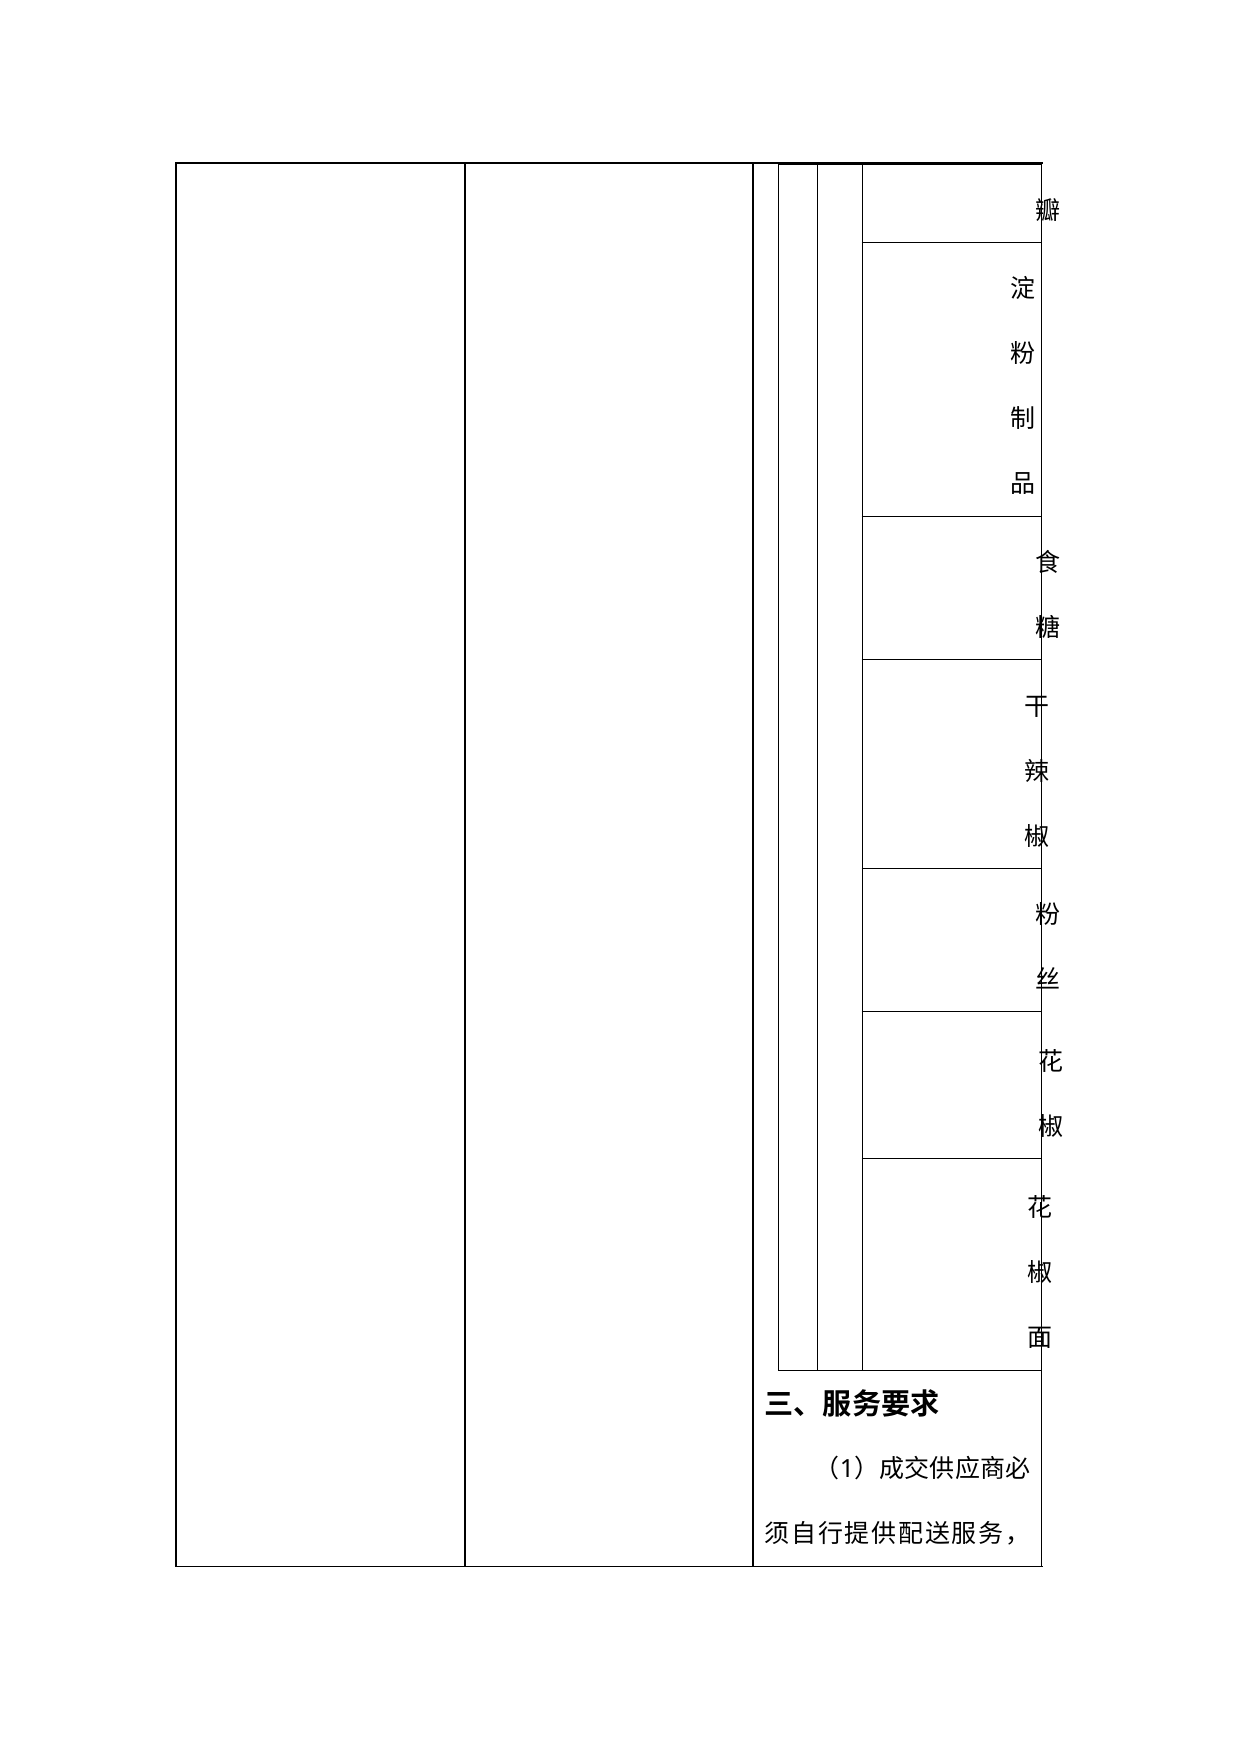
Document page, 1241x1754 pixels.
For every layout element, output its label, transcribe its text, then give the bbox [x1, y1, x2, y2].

table_cell [466, 164, 752, 1566]
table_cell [754, 164, 1041, 1566]
table_cell 1 [177, 164, 464, 1566]
